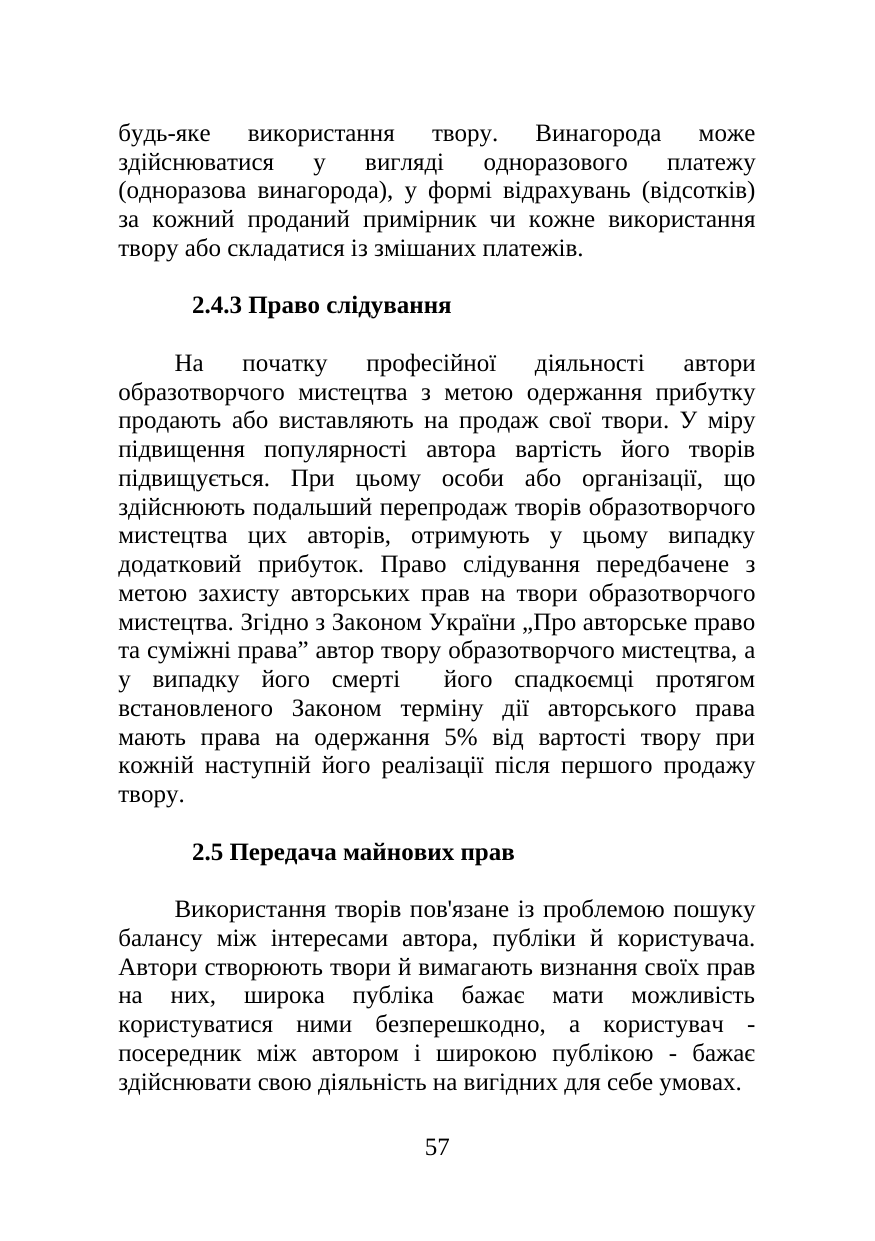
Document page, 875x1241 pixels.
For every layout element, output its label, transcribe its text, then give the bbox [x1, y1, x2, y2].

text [118, 118, 756, 262]
subtitle 2.4.3 Право слідування [118, 291, 756, 319]
text На початку професійної діяльності автори образотворчого мистецтва з метою одержання прибутку продають або виставляють на продаж свої твори. У міру підвищення популярності автора вартість його творів підвищується. При цьому особи або організації, що здійснюють подальший перепродаж творів образотворчого мистецтва цих авторів, отримують у цьому випадку додатковий прибуток. Право слідування передбачене з метою захисту авторських прав на твори образотворчого мистецтва. Згідно з Законом України „Про авторське право та суміжні права” автор твору образотворчого мистецтва, а у випадку його смерті його спадкоємці протягом встановленого Законом терміну дії авторського права мають права на одержання 5% від вартості твору при кожній наступній його реалізації після першого продажу твору. [118, 348, 756, 808]
subtitle 2.5 Передача майнових прав [118, 837, 756, 866]
text Використання творів пов'язане із проблемою пошуку балансу між інтересами автора, публіки й користувача. Автори створюють твори й вимагають визнання своїх прав на них, широка публіка бажає мати можливість користуватися ними безперешкодно, а користувач - посередник між автором і широкою публікою - бажає здійснювати свою діяльність на вигідних для себе умовах. [118, 894, 756, 1096]
